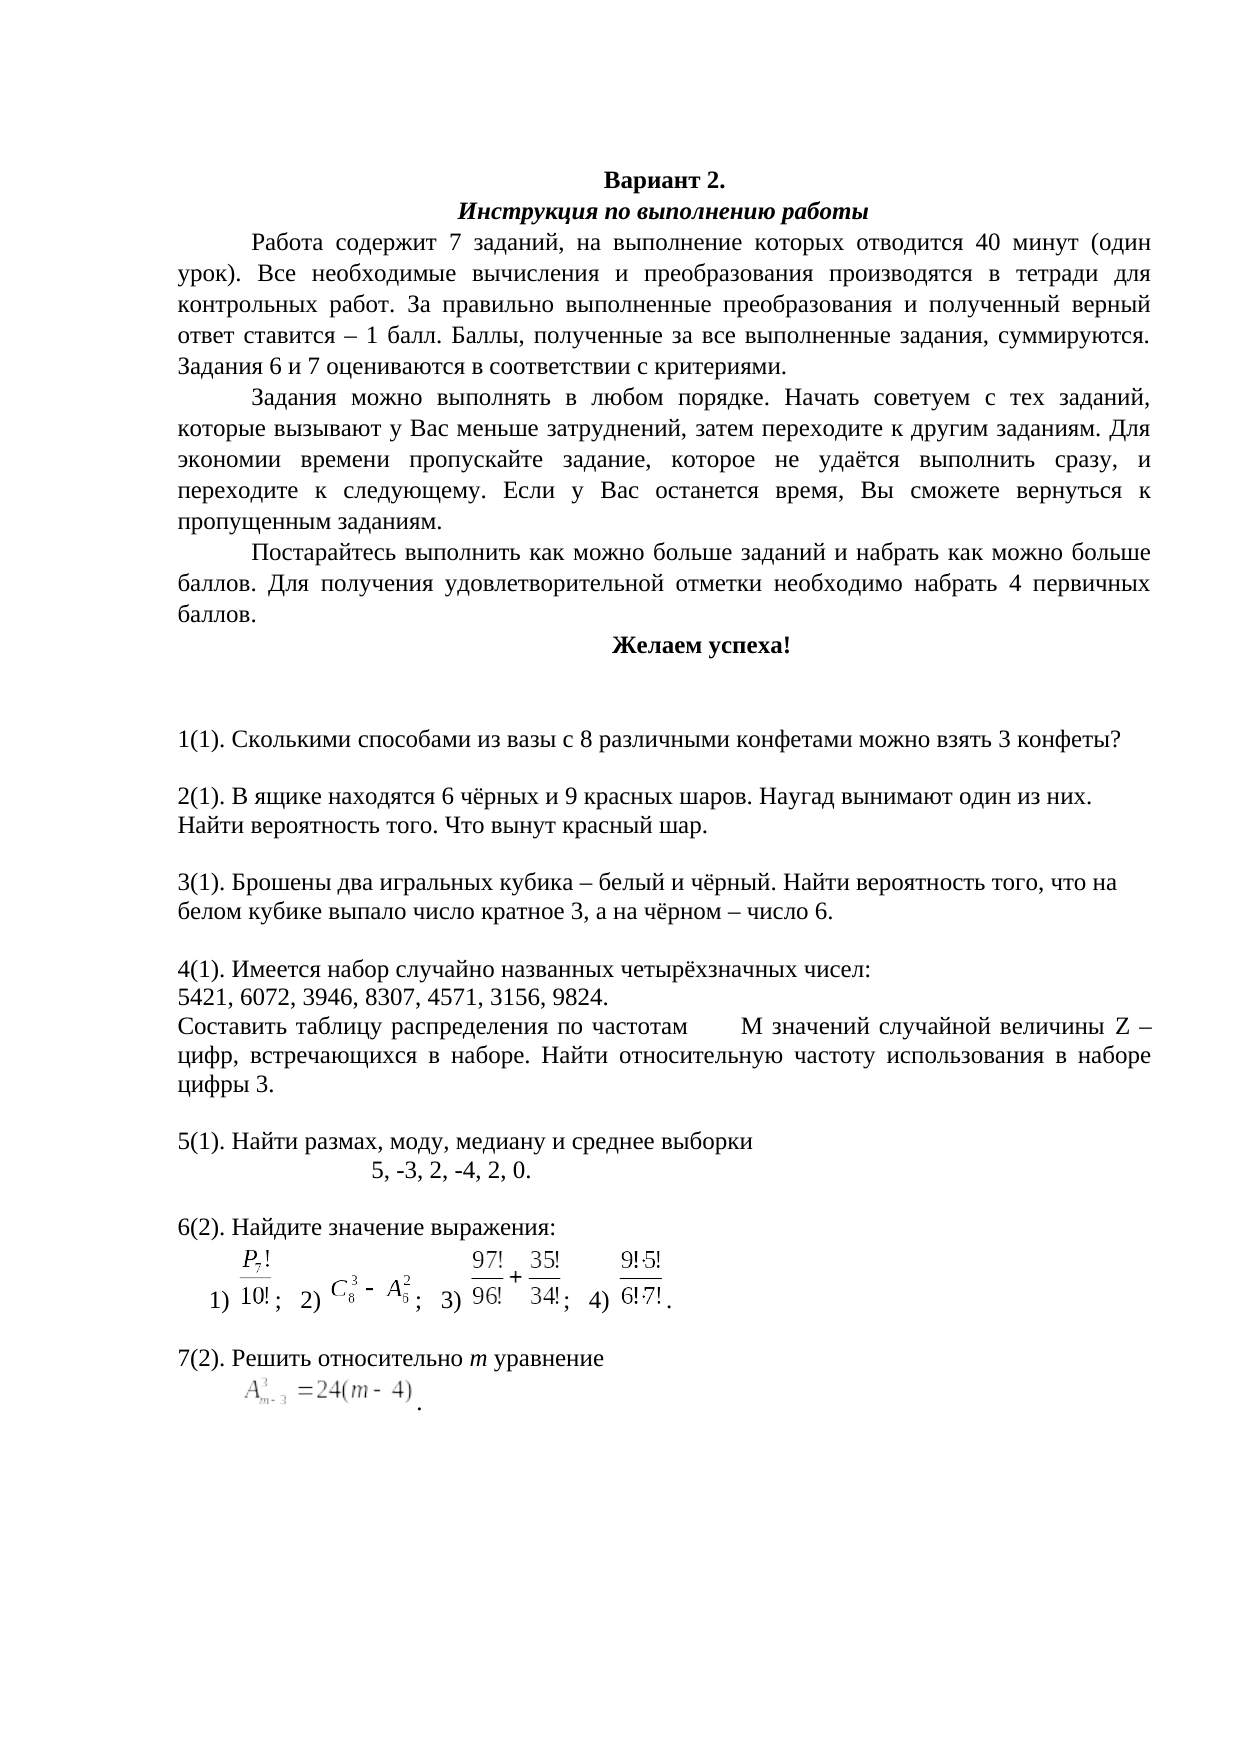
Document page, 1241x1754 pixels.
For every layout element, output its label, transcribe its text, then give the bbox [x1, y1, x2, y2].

text Желаем успеха! [177, 631, 1152, 659]
text 6(2). Найдите значение выражения: [177, 1212, 1152, 1241]
text 5421, 6072, 3946, 8307, 4571, 3156, 9824. [177, 982, 1152, 1011]
text 7(2). Решить относительно m уравнение [177, 1343, 1152, 1371]
text Задания можно выполнять в любом порядке. Начать советуем с тех заданий, которые вызывают у Вас меньше затруднений, затем переходите к другим заданиям. Для экономии времени пропускайте задание, которое не удаётся выполнить сразу, и переходите к следующему. Если у Вас останется время, Вы сможете вернуться к пропущенным заданиям. [177, 382, 1152, 535]
text Работа содержит 7 заданий, на выполнение которых отводится 40 минут (один урок). Все необходимые вычисления и преобразования производятся в тетради для контрольных работ. За правильно выполненные преобразования и полученный верный ответ ставится – 1 балл. Баллы, полученные за все выполненные задания, суммируются. Задания 6 и 7 оцениваются в соответствии с критериями. [177, 227, 1152, 380]
text 1(1). Сколькими способами из вазы с 8 различными конфетами можно взять 3 конфеты? [177, 724, 1152, 752]
text Инструкция по выполнению работы [177, 196, 1152, 225]
text 4(1). Имеется набор случайно названных четырёхзначных чисел: [177, 954, 1152, 982]
text 2(1). В ящике находятся 6 чёрных и 9 красных шаров. Наугад вынимают один из них. Найти вероятность того. Что вынут красный шар. [177, 781, 1152, 839]
text . [196, 1371, 1152, 1416]
text Составить таблицу распределения по частотам М значений случайной величины Z – цифр, встречающихся в наборе. Найти относительную частоту использования в наборе цифры 3. [177, 1011, 1152, 1097]
text 5(1). Найти размах, моду, медиану и среднее выборки [177, 1126, 1152, 1155]
text Вариант 2. [177, 165, 1152, 194]
text 1) ; 2) ; 3) ; 4) . [196, 1241, 1152, 1314]
text 5, -3, 2, -4, 2, 0. [177, 1155, 1152, 1184]
text Постарайтесь выполнить как можно больше заданий и набрать как можно больше баллов. Для получения удовлетворительной отметки необходимо набрать 4 первичных баллов. [177, 537, 1152, 628]
text 3(1). Брошены два игральных кубика – белый и чёрный. Найти вероятность того, что на белом кубике выпало число кратное 3, а на чёрном – число 6. [177, 867, 1152, 925]
